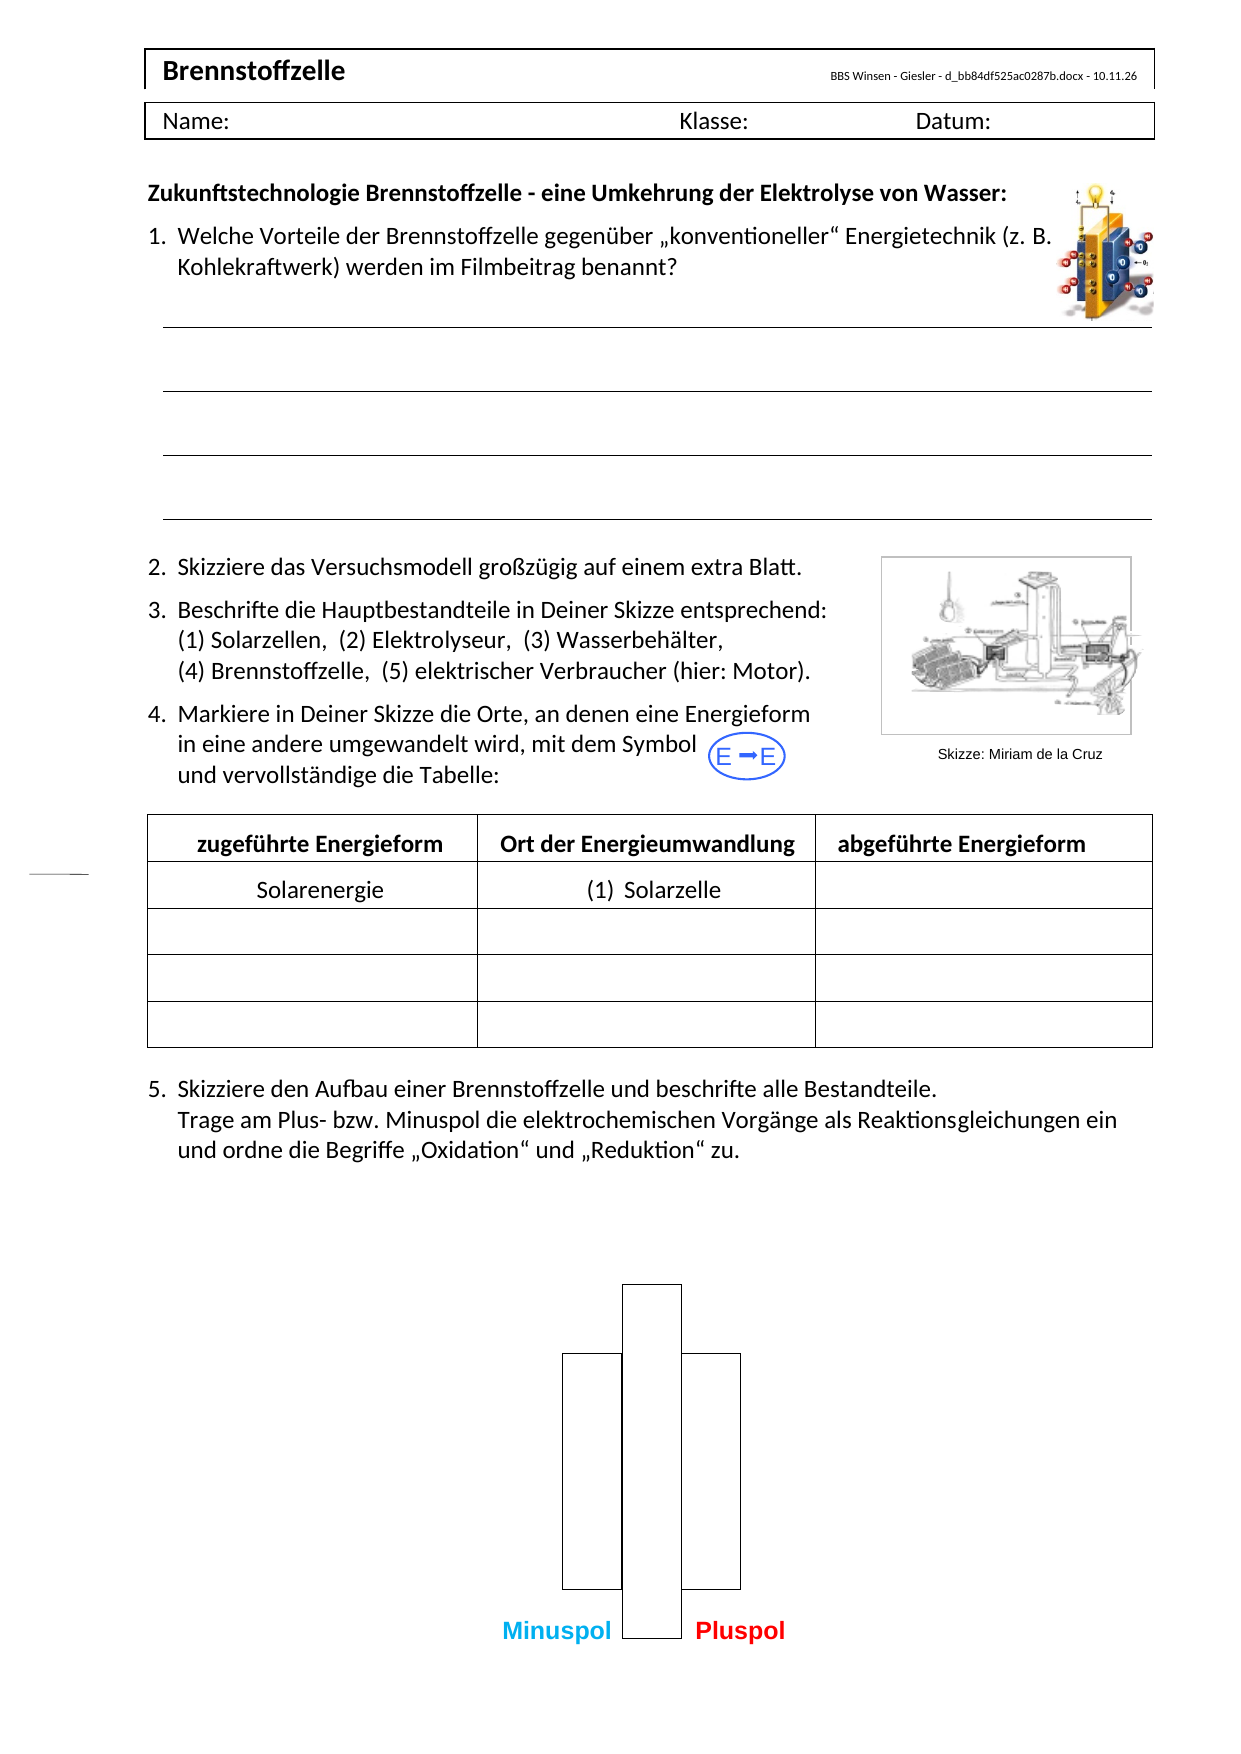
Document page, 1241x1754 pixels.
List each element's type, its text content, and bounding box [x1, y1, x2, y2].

text Trage am Plus- bzw. Minuspol die elektrochemischen Vorgänge als Reaktionsgleichungen ein und ordne die Begriffe „Oxidation“ und „Reduktion“ zu. [148, 1104, 1152, 1165]
table_header abgeführte Energieform [816, 815, 1152, 861]
text 3. Beschrifte die Hauptbestandteile in Deiner Skizze entsprechend: (1) Solarzellen, (2) Elektrolyseur, (3) Wasserbehälter, (4) Brennstoffzelle, (5) elektrischer Verbraucher (hier: Motor). [148, 594, 1002, 685]
text und vervollständige die Tabelle: [148, 759, 1152, 789]
text 4. Markiere in Deiner Skizze die Orte, an denen eine Energieform [148, 698, 1152, 728]
table_cell [816, 909, 1152, 954]
text in eine andere umgewandelt wird, mit dem Symbol [148, 728, 1152, 759]
table_header zugeführte Energieform [148, 815, 477, 861]
text Zukunftstechnologie Brennstoffzelle - eine Umkehrung der Elektrolyse von Wasser: [148, 177, 1152, 208]
table_cell [816, 862, 1152, 907]
table_cell [148, 955, 477, 1001]
table_cell [478, 1002, 815, 1047]
table_cell Solarzelle [478, 862, 815, 907]
text 1. Welche Vorteile der Brennstoffzelle gegenüber „konventioneller“ Energietechnik (z. B. Kohlekraftwerk) werden im Filmbeitrag benannt? [148, 221, 1152, 282]
table_cell [816, 955, 1152, 1001]
table_cell [478, 909, 815, 954]
table_cell [478, 955, 815, 1001]
picture [1056, 183, 1154, 321]
text 2. Skizziere das Versuchsmodell großzügig auf einem extra Blatt. [148, 551, 1152, 581]
text 5. Skizziere den Aufbau einer Brennstoffzelle und beschrifte alle Bestandteile. [148, 1073, 1152, 1104]
table_header Ort der Energieumwandlung [478, 815, 815, 861]
table_cell [148, 909, 477, 954]
table_cell [148, 1002, 477, 1047]
table_cell [816, 1002, 1152, 1047]
table_cell Solarenergie [148, 862, 477, 907]
